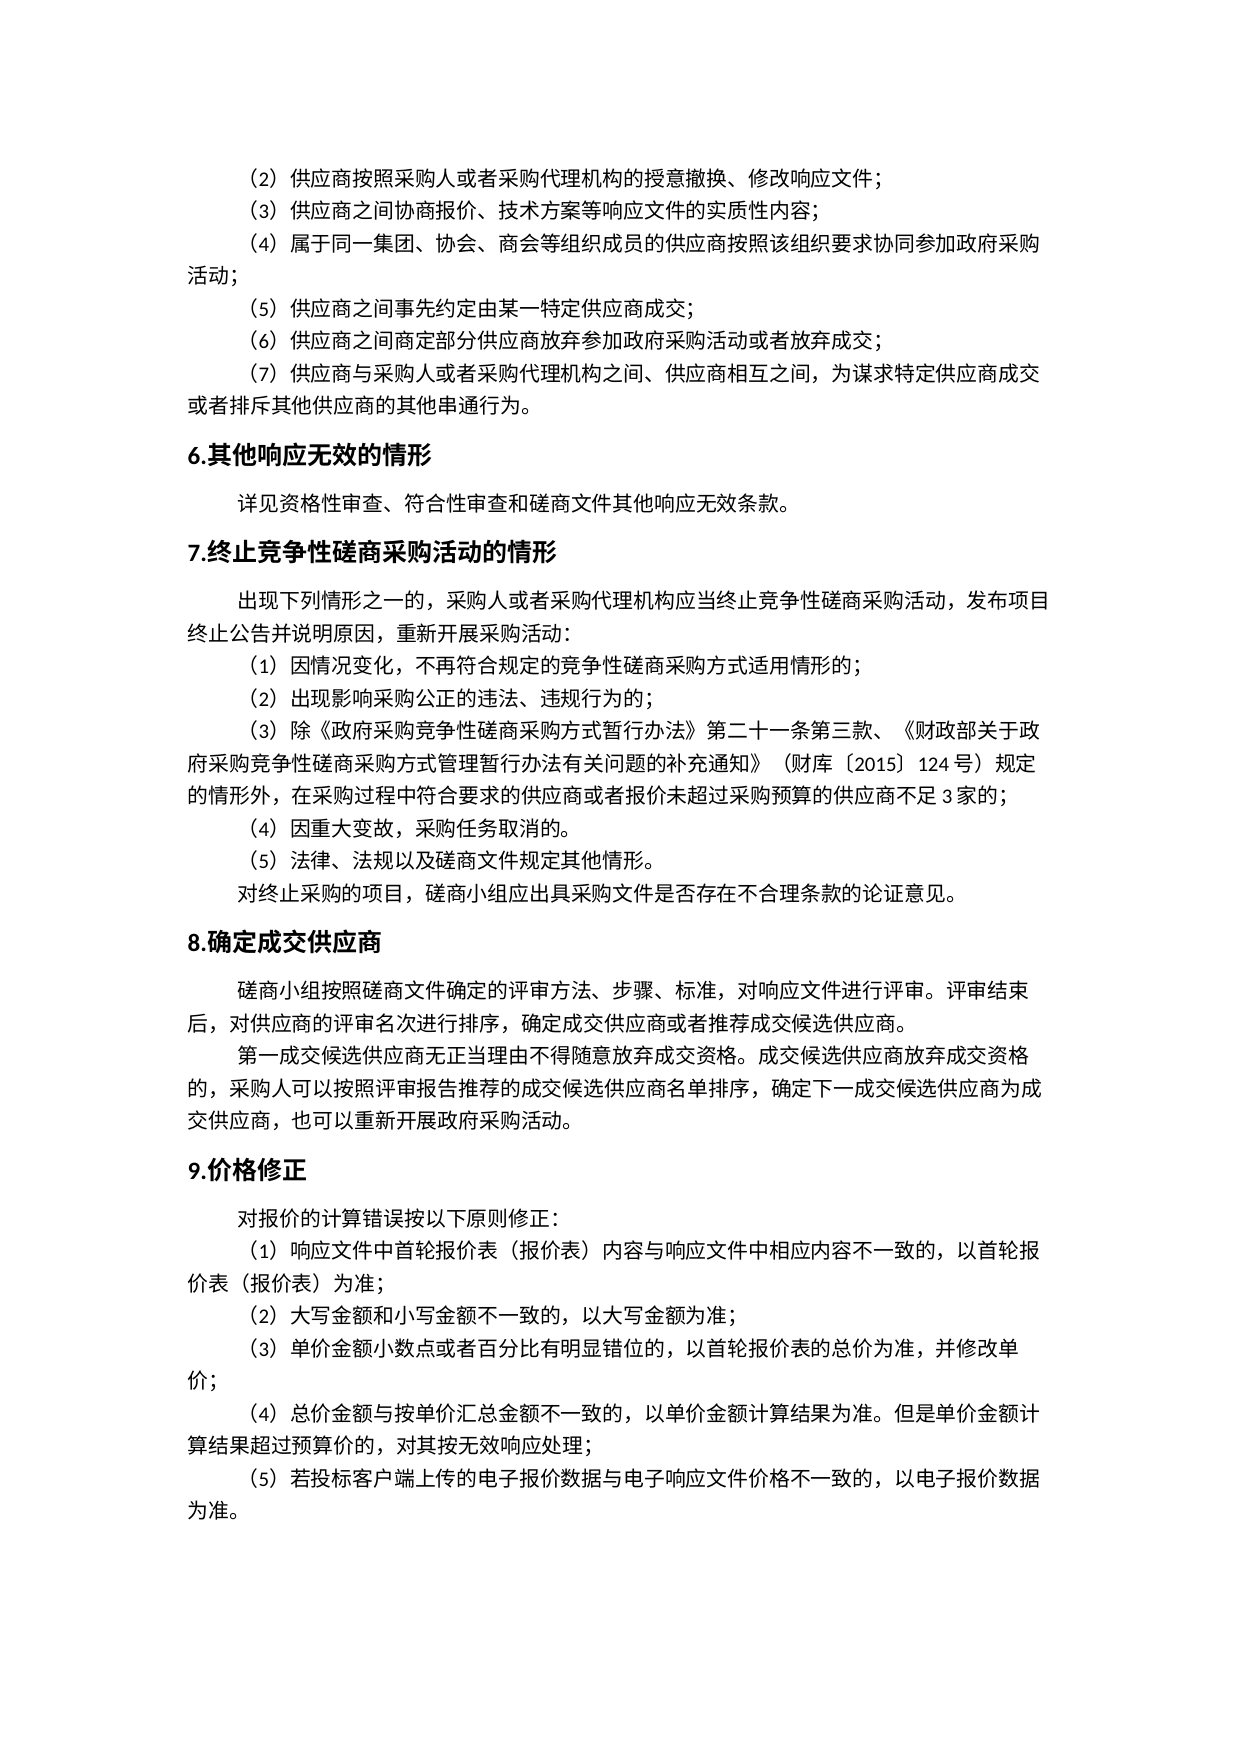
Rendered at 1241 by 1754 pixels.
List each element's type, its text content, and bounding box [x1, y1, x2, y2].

text （2）出现影响采购公正的违法、违规行为的； [187, 682, 1053, 714]
text 7.终止竞争性磋商采购活动的情形 [187, 519, 1053, 584]
text （5）供应商之间事先约定由某一特定供应商成交； [187, 292, 1053, 324]
text 对报价的计算错误按以下原则修正： [187, 1202, 1053, 1234]
text 8.确定成交供应商 [187, 909, 1053, 974]
text （4）总价金额与按单价汇总金额不一致的，以单价金额计算结果为准。但是单价金额计算结果超过预算价的，对其按无效响应处理； [187, 1397, 1053, 1462]
text （2）供应商按照采购人或者采购代理机构的授意撤换、修改响应文件； [187, 162, 1053, 194]
text （1）响应文件中首轮报价表（报价表）内容与响应文件中相应内容不一致的，以首轮报价表（报价表）为准； [187, 1234, 1053, 1299]
text （4）因重大变故，采购任务取消的。 [187, 812, 1053, 844]
text （2）大写金额和小写金额不一致的，以大写金额为准； [187, 1299, 1053, 1332]
text （7）供应商与采购人或者采购代理机构之间、供应商相互之间，为谋求特定供应商成交或者排斥其他供应商的其他串通行为。 [187, 357, 1053, 422]
text 详见资格性审查、符合性审查和磋商文件其他响应无效条款。 [187, 487, 1053, 519]
text 第一成交候选供应商无正当理由不得随意放弃成交资格。成交候选供应商放弃成交资格的，采购人可以按照评审报告推荐的成交候选供应商名单排序，确定下一成交候选供应商为成交供应商，也可以重新开展政府采购活动。 [187, 1039, 1053, 1137]
text （3）供应商之间协商报价、技术方案等响应文件的实质性内容； [187, 194, 1053, 227]
text 6.其他响应无效的情形 [187, 422, 1053, 487]
text （5）若投标客户端上传的电子报价数据与电子响应文件价格不一致的，以电子报价数据为准。 [187, 1462, 1053, 1527]
text 9.价格修正 [187, 1137, 1053, 1202]
text （5）法律、法规以及磋商文件规定其他情形。 [187, 844, 1053, 877]
text 磋商小组按照磋商文件确定的评审方法、步骤、标准，对响应文件进行评审。评审结束后，对供应商的评审名次进行排序，确定成交供应商或者推荐成交候选供应商。 [187, 974, 1053, 1039]
text 出现下列情形之一的，采购人或者采购代理机构应当终止竞争性磋商采购活动，发布项目终止公告并说明原因，重新开展采购活动： [187, 584, 1053, 649]
text （3）单价金额小数点或者百分比有明显错位的，以首轮报价表的总价为准，并修改单价； [187, 1332, 1053, 1397]
text 对终止采购的项目，磋商小组应出具采购文件是否存在不合理条款的论证意见。 [187, 877, 1053, 909]
text （6）供应商之间商定部分供应商放弃参加政府采购活动或者放弃成交； [187, 324, 1053, 357]
text （3）除《政府采购竞争性磋商采购方式暂行办法》第二十一条第三款、《财政部关于政府采购竞争性磋商采购方式管理暂行办法有关问题的补充通知》（财库〔2015〕124号）规定的情形外，在采购过程中符合要求的供应商或者报价未超过采购预算的供应商不足3家的； [187, 714, 1053, 812]
text （1）因情况变化，不再符合规定的竞争性磋商采购方式适用情形的； [187, 649, 1053, 682]
text （4）属于同一集团、协会、商会等组织成员的供应商按照该组织要求协同参加政府采购活动； [187, 227, 1053, 292]
